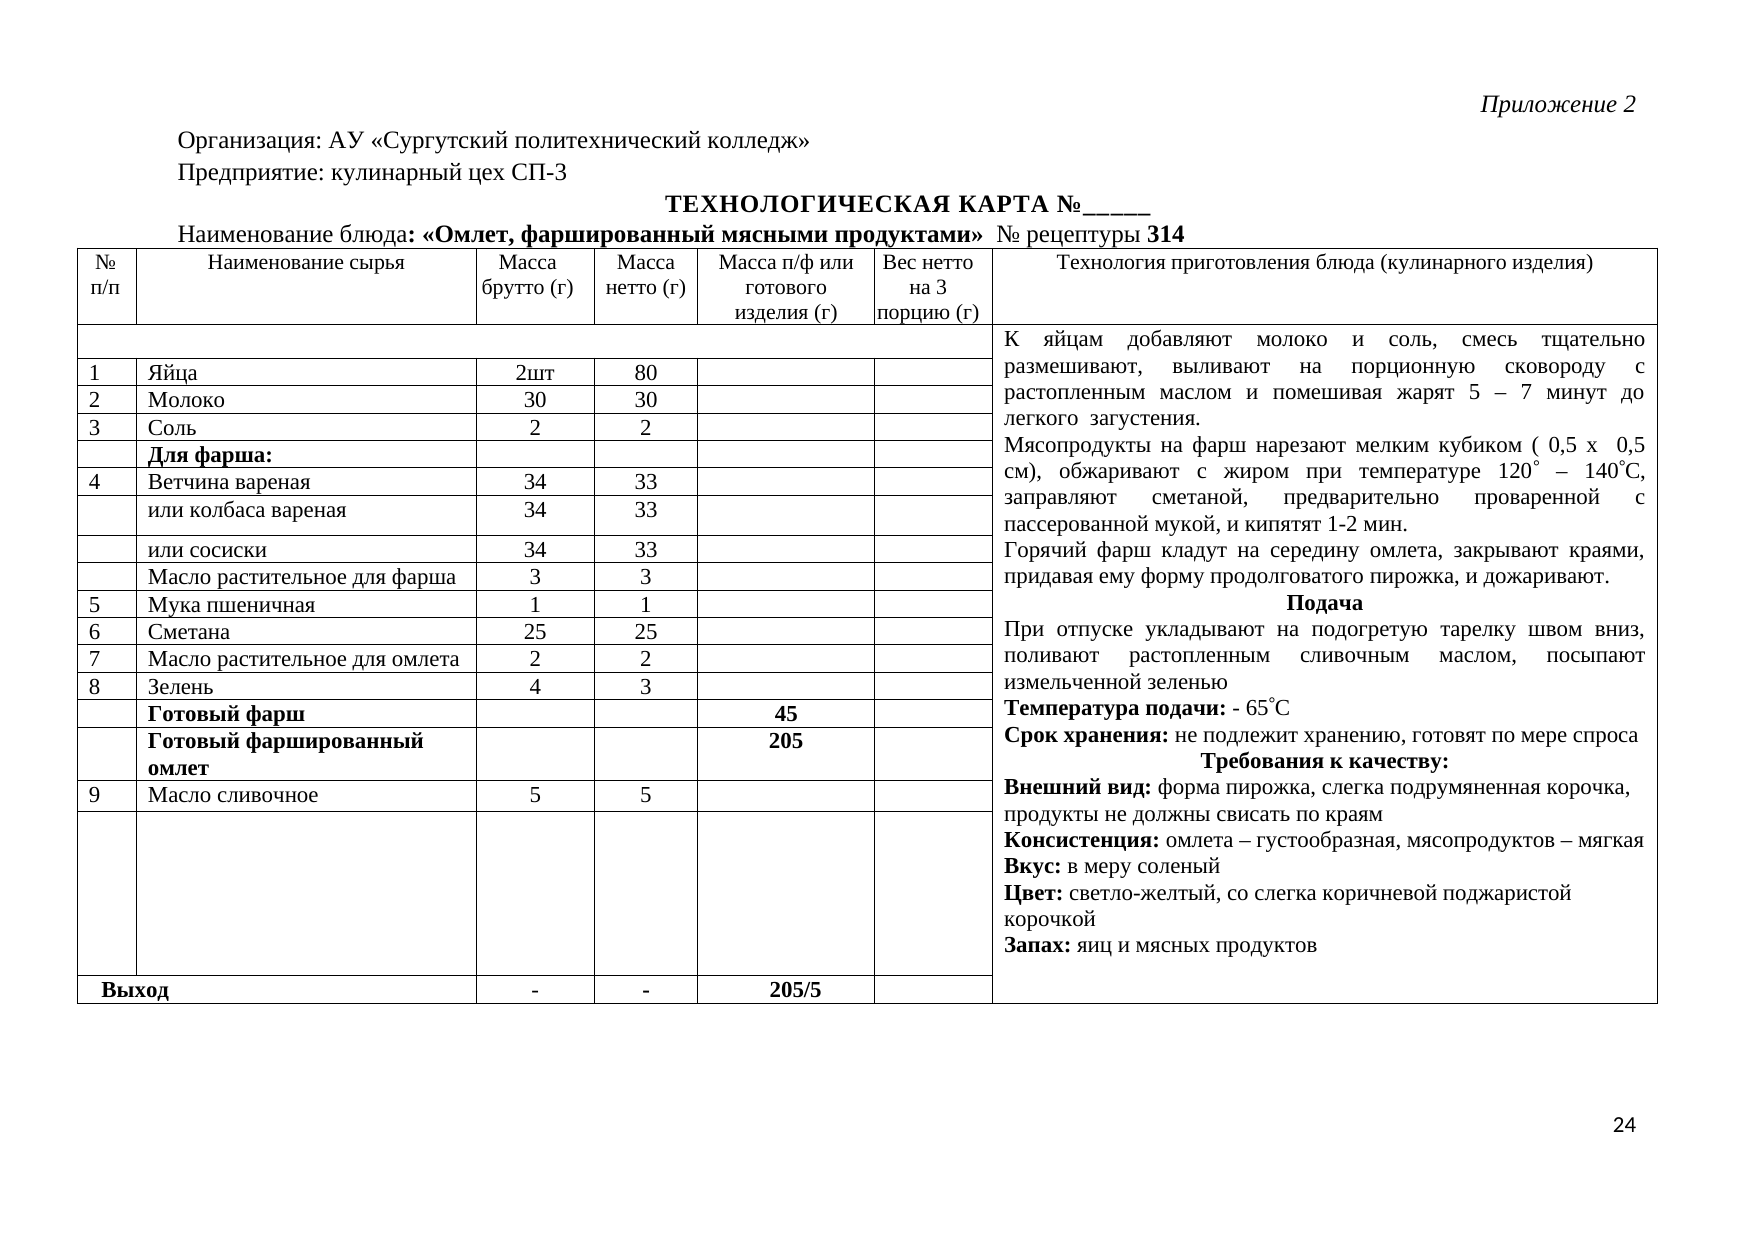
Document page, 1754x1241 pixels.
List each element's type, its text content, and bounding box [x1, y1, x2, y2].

table_cell 4 [78, 468, 136, 495]
table_cell 30 [595, 386, 697, 412]
table_cell 34 [477, 468, 594, 495]
table_cell Для фарша: [137, 441, 476, 467]
table_cell Молоко [137, 386, 476, 412]
table_cell 205/5 [698, 976, 874, 1002]
table_cell [875, 781, 992, 811]
table_cell [78, 536, 136, 562]
table_cell 45 [698, 700, 874, 727]
table_cell [875, 386, 992, 412]
table_cell Масло растительное для омлета [137, 645, 476, 672]
table_cell 2 [477, 414, 594, 440]
table_cell 3 [477, 563, 594, 589]
table_cell [875, 468, 992, 495]
table_cell 1 [477, 591, 594, 617]
table_cell Зелень [137, 673, 476, 699]
table_cell 2шт [477, 359, 594, 385]
table_cell [477, 700, 594, 727]
table_cell [698, 386, 874, 412]
table_cell [78, 563, 136, 589]
table_cell [875, 563, 992, 589]
table_cell 80 [595, 359, 697, 385]
table_cell 7 [78, 645, 136, 672]
table_cell [78, 496, 136, 535]
table_cell [875, 618, 992, 644]
table_cell [698, 536, 874, 562]
table_header Технология приготовления блюда (кулинарного изделия) [993, 249, 1657, 324]
table_cell [875, 728, 992, 780]
table_cell [875, 441, 992, 467]
table_cell 1 [78, 359, 136, 385]
table_cell [595, 728, 697, 780]
table_cell [78, 441, 136, 467]
table_cell [78, 812, 136, 975]
table_cell Сметана [137, 618, 476, 644]
text Приложение 2 [177, 89, 1636, 118]
table_cell [698, 812, 874, 975]
table_cell 9 [78, 781, 136, 811]
table_cell - [477, 976, 594, 1002]
table_cell [698, 591, 874, 617]
table_cell 205 [698, 728, 874, 780]
table_cell или сосиски [137, 536, 476, 562]
table_cell [595, 441, 697, 467]
table_cell 3 [595, 563, 697, 589]
table_cell 1 [595, 591, 697, 617]
table_cell [477, 441, 594, 467]
text Организация: АУ «Сургутский политехнический колледж» [177, 118, 1636, 157]
table_cell [78, 325, 992, 358]
table_cell [875, 496, 992, 535]
table_cell [477, 812, 594, 975]
table_cell 4 [477, 673, 594, 699]
text Наименование блюда: «Омлет, фаршированный мясными продуктами» № рецептуры 314 [177, 219, 1636, 248]
table_cell [698, 781, 874, 811]
table_cell Ветчина вареная [137, 468, 476, 495]
table_cell Выход [78, 976, 476, 1002]
table_cell [698, 645, 874, 672]
table_cell 6 [78, 618, 136, 644]
table_cell [78, 700, 136, 727]
table_cell Готовый фаршированный омлет [137, 728, 476, 780]
table_cell [698, 441, 874, 467]
table_cell 5 [595, 781, 697, 811]
table_header № п/п [78, 249, 136, 324]
table_cell 25 [595, 618, 697, 644]
table_cell 2 [595, 645, 697, 672]
table_cell [875, 700, 992, 727]
table_cell 2 [595, 414, 697, 440]
table_cell [875, 591, 992, 617]
table_cell [698, 359, 874, 385]
table_cell [875, 976, 992, 1002]
table_cell [875, 536, 992, 562]
table_cell 33 [595, 536, 697, 562]
table_header Наименование сырья [137, 249, 476, 324]
table_cell 33 [595, 496, 697, 535]
table_cell Масло растительное для фарша [137, 563, 476, 589]
table_cell - [595, 976, 697, 1002]
table_cell 2 [78, 386, 136, 412]
table_header Масса п/ф или готового изделия (г) [698, 249, 874, 324]
table_cell 5 [477, 781, 594, 811]
table_header Вес нетто на 3 порцию (г) [875, 249, 992, 324]
table_cell Яйца [137, 359, 476, 385]
table_cell [137, 812, 476, 975]
table_cell [698, 496, 874, 535]
table_cell 30 [477, 386, 594, 412]
table_cell 3 [78, 414, 136, 440]
table_cell 5 [78, 591, 136, 617]
text Предприятие: кулинарный цех СП-3 [177, 157, 1636, 185]
table_cell Готовый фарш [137, 700, 476, 727]
table_cell Масло сливочное [137, 781, 476, 811]
table_cell [477, 728, 594, 780]
table_cell [875, 673, 992, 699]
table_cell Мука пшеничная [137, 591, 476, 617]
table_cell Соль [137, 414, 476, 440]
table_header Масса брутто (г) [477, 249, 594, 324]
table_cell 33 [595, 468, 697, 495]
table_cell 3 [595, 673, 697, 699]
text ТЕХНОЛОГИЧЕСКАЯ КАРТА №_____ [665, 185, 1636, 219]
table_cell [698, 414, 874, 440]
table_cell [875, 414, 992, 440]
table_cell К яйцам добавляют молоко и соль, смесь тщательно размешивают, выливают на порционную сковороду с растопленным маслом и помешивая жарят 5 – 7 минут до легкого загустения. Мясопродукты на фарш нарезают мелким кубиком ( 0,5 х 0,5 см), обжаривают с жиром при температуре 120 – 140С, заправляют сметаной, предварительно проваренной с пассерованной мукой, и кипятят 1-2 мин. Горячий фарш кладут на середину омлета, закрывают краями, придавая ему форму продолговатого пирожка, и дожаривают. Подача При отпуске укладывают на подогретую тарелку швом вниз, поливают растопленным сливочным маслом, посыпают измельченной зеленью Температура подачи: - 65С Срок хранения: не подлежит хранению, готовят по мере спроса Требования к качеству: Внешний вид: форма пирожка, слегка подрумяненная корочка, продукты не должны свисать по краям Консистенция: омлета – густообразная, мясопродуктов – мягкая Вкус: в меру соленый Цвет: светло-желтый, со слегка коричневой поджаристой корочкой Запах: яиц и мясных продуктов [993, 325, 1657, 1002]
table_cell или колбаса вареная [137, 496, 476, 535]
table_cell 2 [477, 645, 594, 672]
table_cell [698, 673, 874, 699]
table_header Масса нетто (г) [595, 249, 697, 324]
table_cell [875, 359, 992, 385]
table_cell 34 [477, 496, 594, 535]
table_cell 34 [477, 536, 594, 562]
table_cell 8 [78, 673, 136, 699]
table_cell [875, 812, 992, 975]
table_cell [78, 728, 136, 780]
table_cell [595, 700, 697, 727]
table_cell [875, 645, 992, 672]
table_cell [698, 618, 874, 644]
table_cell [698, 468, 874, 495]
table_cell [698, 563, 874, 589]
table_cell 25 [477, 618, 594, 644]
table_cell [595, 812, 697, 975]
